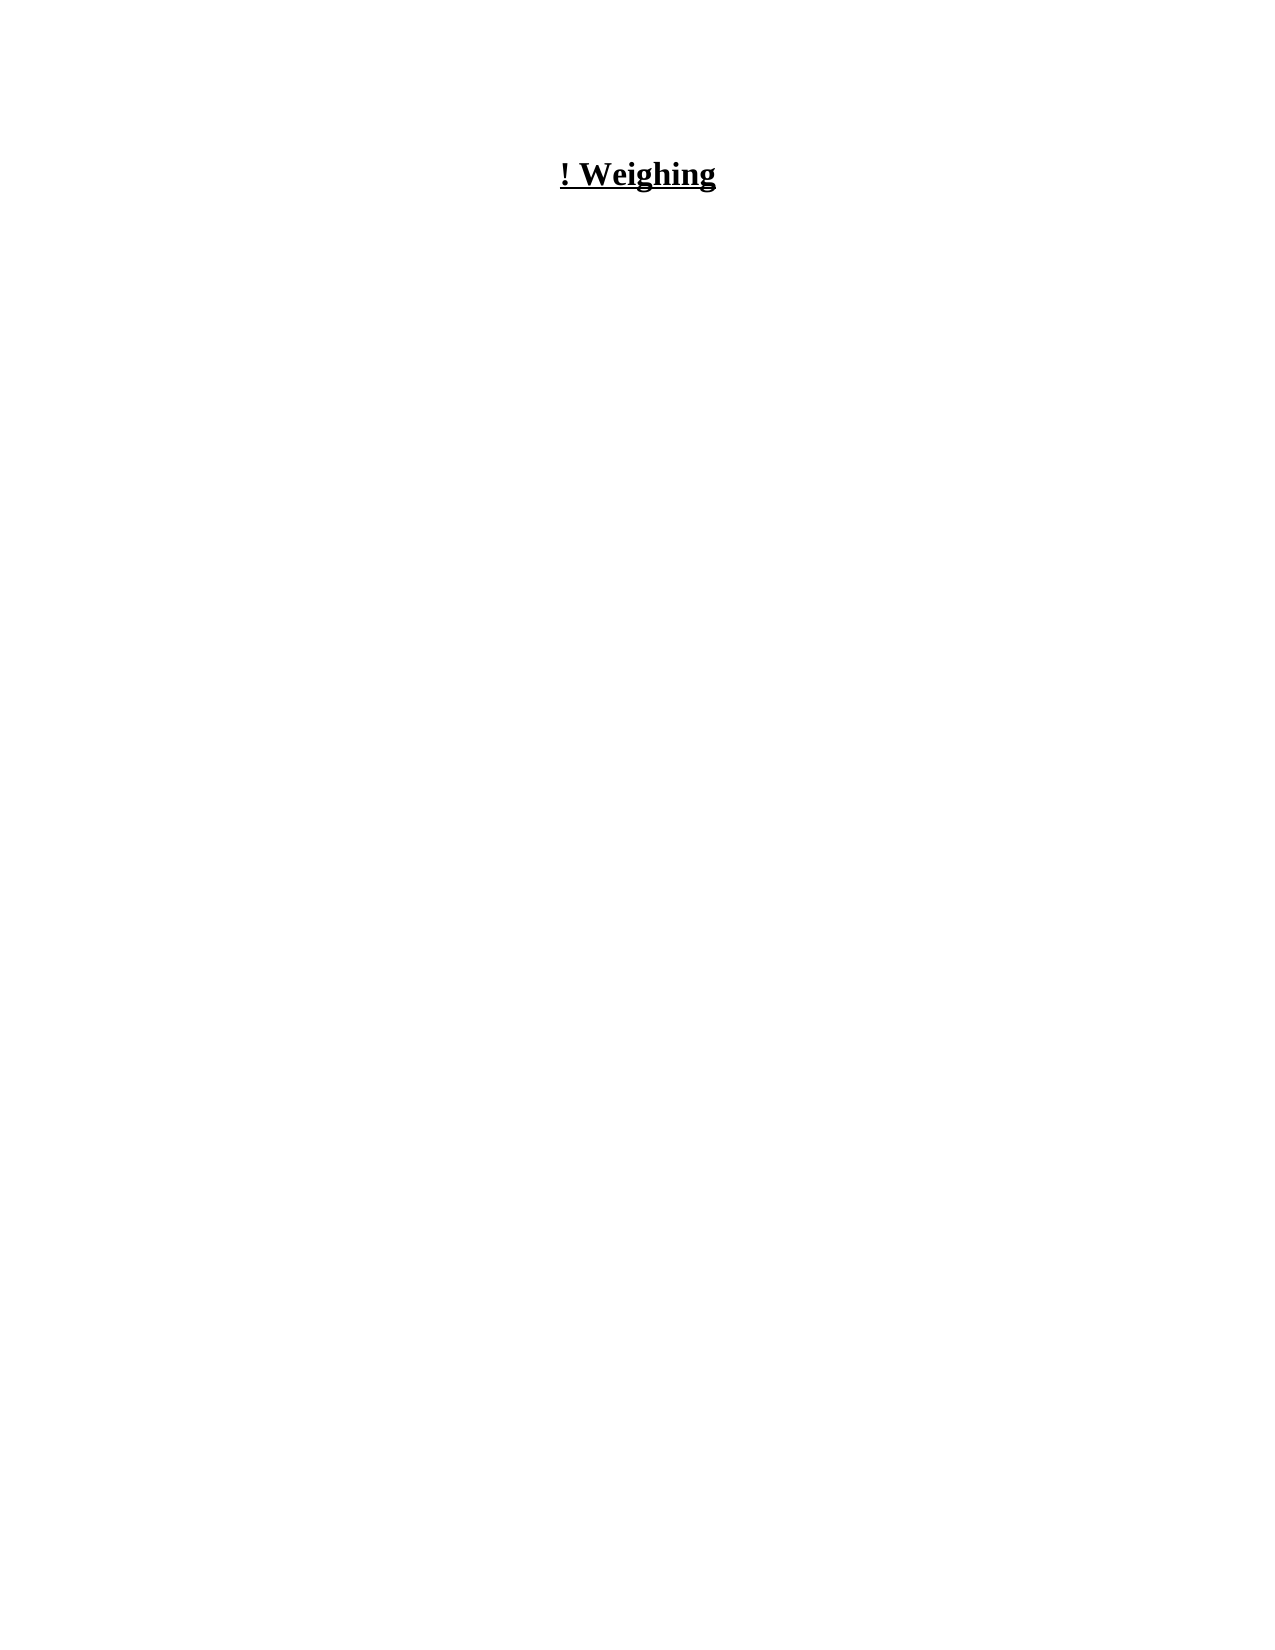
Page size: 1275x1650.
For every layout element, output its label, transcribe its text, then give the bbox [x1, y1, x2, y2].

subtitle ! Weighing [187, 154, 1087, 192]
